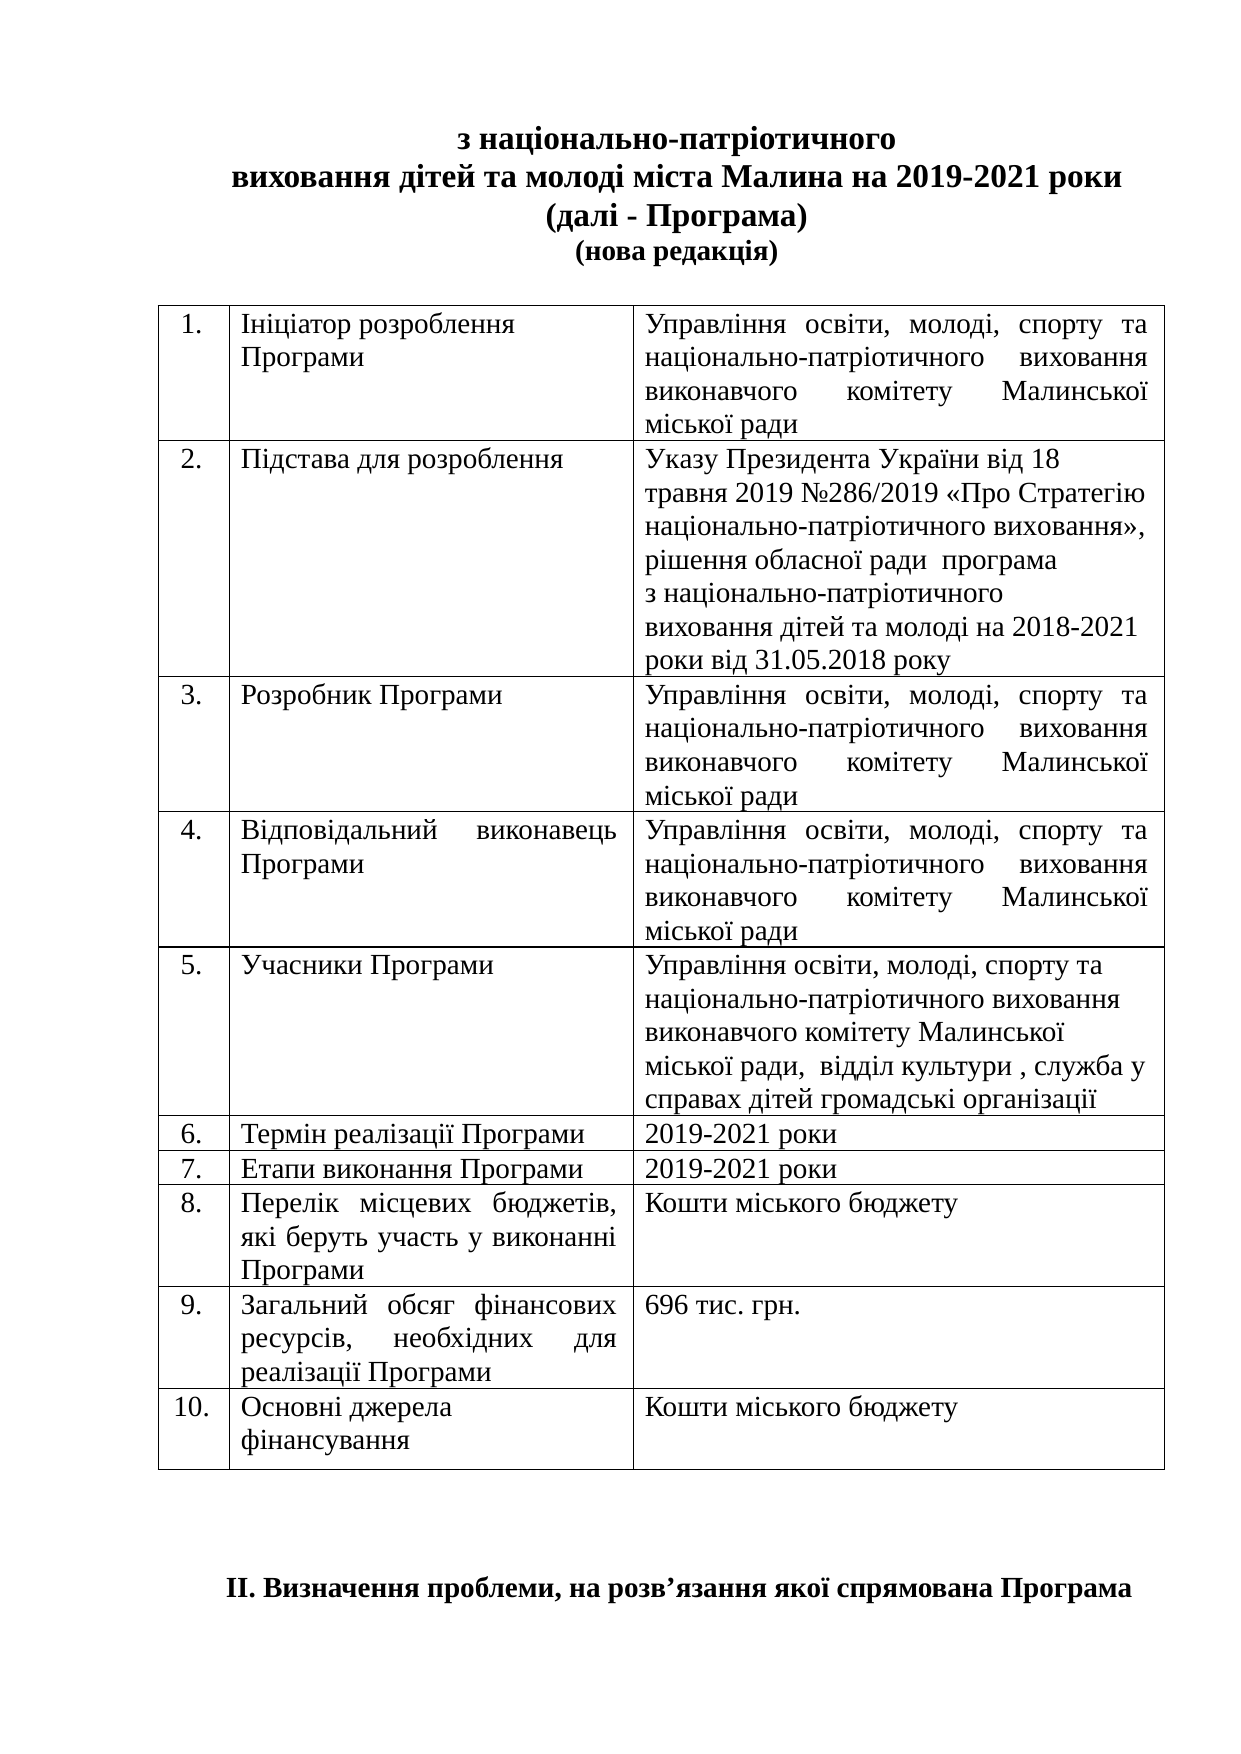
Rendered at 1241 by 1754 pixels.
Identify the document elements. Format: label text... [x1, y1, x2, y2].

text ІІ. Визначення проблеми, на розв’язання якої спрямована Програма [177, 1571, 1181, 1604]
table_cell Основні джерела фінансування [230, 1389, 633, 1469]
table_cell Етапи виконання Програми [230, 1151, 633, 1184]
table_cell 8. [159, 1185, 229, 1286]
table_header 1. [159, 306, 229, 440]
table_cell 10. [159, 1389, 229, 1469]
table_cell 696 тис. грн. [634, 1287, 1164, 1388]
table_cell 4. [159, 812, 229, 946]
table_cell Кошти міського бюджету [634, 1389, 1164, 1469]
table_cell Кошти міського бюджету [634, 1185, 1164, 1286]
table_cell Указу Президента України від 18 травня 2019 №286/2019 «Про Стратегію національно-патріотичного виховання», рішення обласної ради програма з національно-патріотичного виховання дітей та молоді на 2018-2021 роки від 31.05.2018 року [634, 441, 1164, 676]
table_cell 7. [159, 1151, 229, 1184]
table_cell 3. [159, 677, 229, 811]
table_cell 2. [159, 441, 229, 676]
table_cell Підстава для розроблення [230, 441, 633, 676]
table_cell 2019-2021 роки [634, 1151, 1164, 1184]
table_header Ініціатор розроблення Програми [230, 306, 633, 440]
table_cell Перелік місцевих бюджетів, які беруть участь у виконанні Програми [230, 1185, 633, 1286]
table_cell 2019-2021 роки [634, 1116, 1164, 1150]
table_cell Розробник Програми [230, 677, 633, 811]
table_cell 5. [159, 948, 229, 1115]
table_cell Учасники Програми [230, 948, 633, 1115]
table_header Управління освіти, молоді, спорту та національно-патріотичного виховання виконавчого комітету Малинської міської ради [634, 306, 1164, 440]
text (далі - Програма) [177, 195, 1176, 233]
text з національно-патріотичного [177, 118, 1176, 156]
table_cell Термін реалізації Програми [230, 1116, 633, 1150]
table_cell Управління освіти, молоді, спорту та національно-патріотичного виховання виконавчого комітету Малинської міської ради [634, 677, 1164, 811]
table_cell Загальний обсяг фінансових ресурсів, необхідних для реалізації Програми [230, 1287, 633, 1388]
table_cell 6. [159, 1116, 229, 1150]
table_cell Управління освіти, молоді, спорту та національно-патріотичного виховання виконавчого комітету Малинської міської ради [634, 812, 1164, 946]
text виховання дітей та молоді міста Малина на 2019-2021 роки [177, 156, 1176, 195]
table_cell 9. [159, 1287, 229, 1388]
table_cell Управління освіти, молоді, спорту та національно-патріотичного виховання виконавчого комітету Малинської міської ради, відділ культури , служба у справах дітей громадські організації [634, 948, 1164, 1115]
text (нова редакція) [177, 233, 1176, 267]
table_cell Відповідальний виконавець Програми [230, 812, 633, 946]
